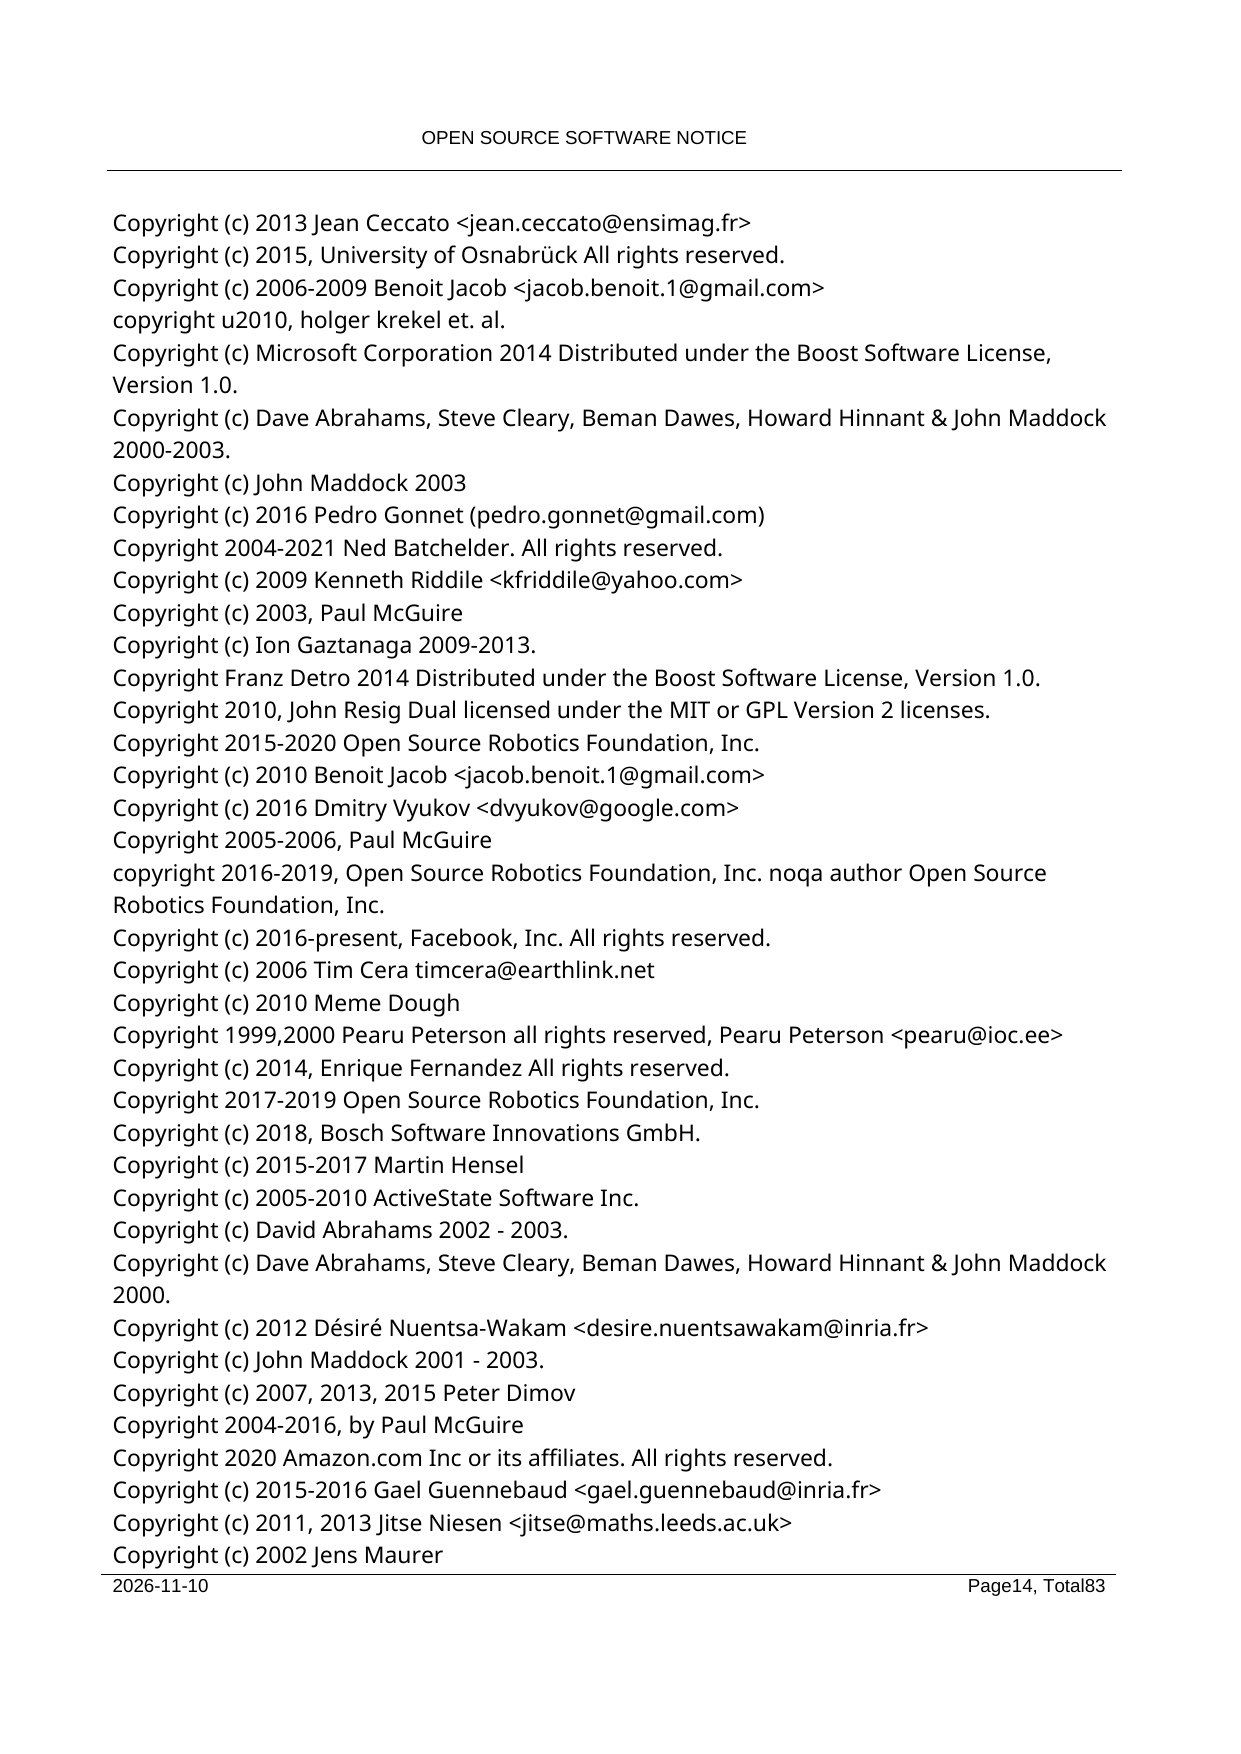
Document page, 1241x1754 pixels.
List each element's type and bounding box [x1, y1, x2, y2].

text [112, 206, 1128, 1571]
